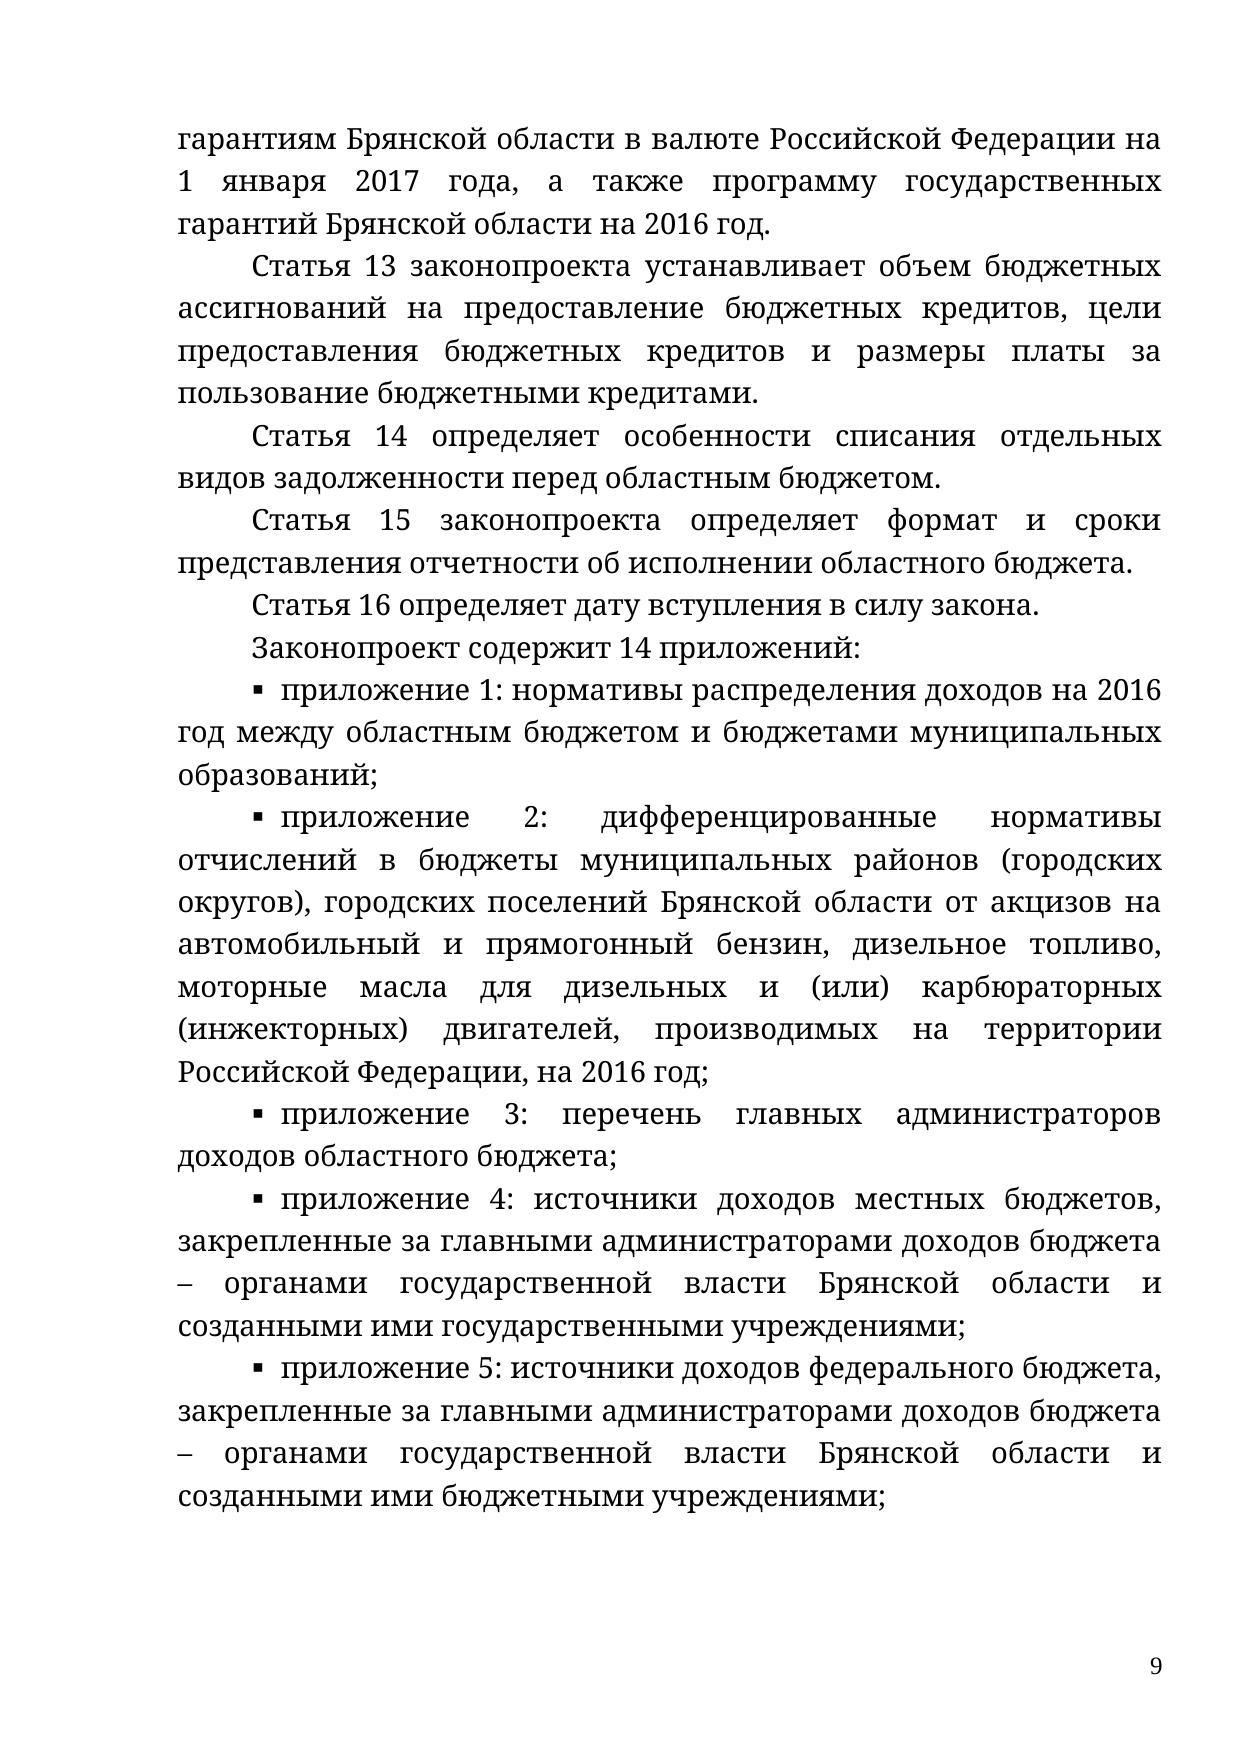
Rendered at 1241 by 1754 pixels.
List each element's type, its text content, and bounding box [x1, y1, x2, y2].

list приложение 2: дифференцированные нормативы отчислений в бюджеты муниципальных районов (городских округов), городских поселений Брянской области от акцизов на автомобильный и прямогонный бензин, дизельное топливо, моторные масла для дизельных и (или) карбюраторных (инжекторных) двигателей, производимых на территории Российской Федерации, на 2016 год; [177, 796, 1162, 1091]
text Законопроект содержит 14 приложений: [177, 627, 1162, 667]
text Статья 15 законопроекта определяет формат и сроки представления отчетности об исполнении областного бюджета. [177, 500, 1162, 582]
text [177, 118, 1162, 243]
list приложение 3: перечень главных администраторов доходов областного бюджета; [177, 1093, 1162, 1175]
list приложение 5: источники доходов федерального бюджета, закрепленные за главными администраторами доходов бюджета – органами государственной власти Брянской области и созданными ими бюджетными учреждениями; [177, 1348, 1162, 1514]
text Статья 13 законопроекта устанавливает объем бюджетных ассигнований на предоставление бюджетных кредитов, цели предоставления бюджетных кредитов и размеры платы за пользование бюджетными кредитами. [177, 245, 1162, 412]
list приложение 1: нормативы распределения доходов на 2016 год между областным бюджетом и бюджетами муниципальных образований; [177, 669, 1162, 794]
text Статья 14 определяет особенности списания отдельных видов задолженности перед областным бюджетом. [177, 415, 1162, 497]
list приложение 4: источники доходов местных бюджетов, закрепленные за главными администраторами доходов бюджета – органами государственной власти Брянской области и созданными ими государственными учреждениями; [177, 1178, 1162, 1345]
text Статья 16 определяет дату вступления в силу закона. [177, 584, 1162, 624]
